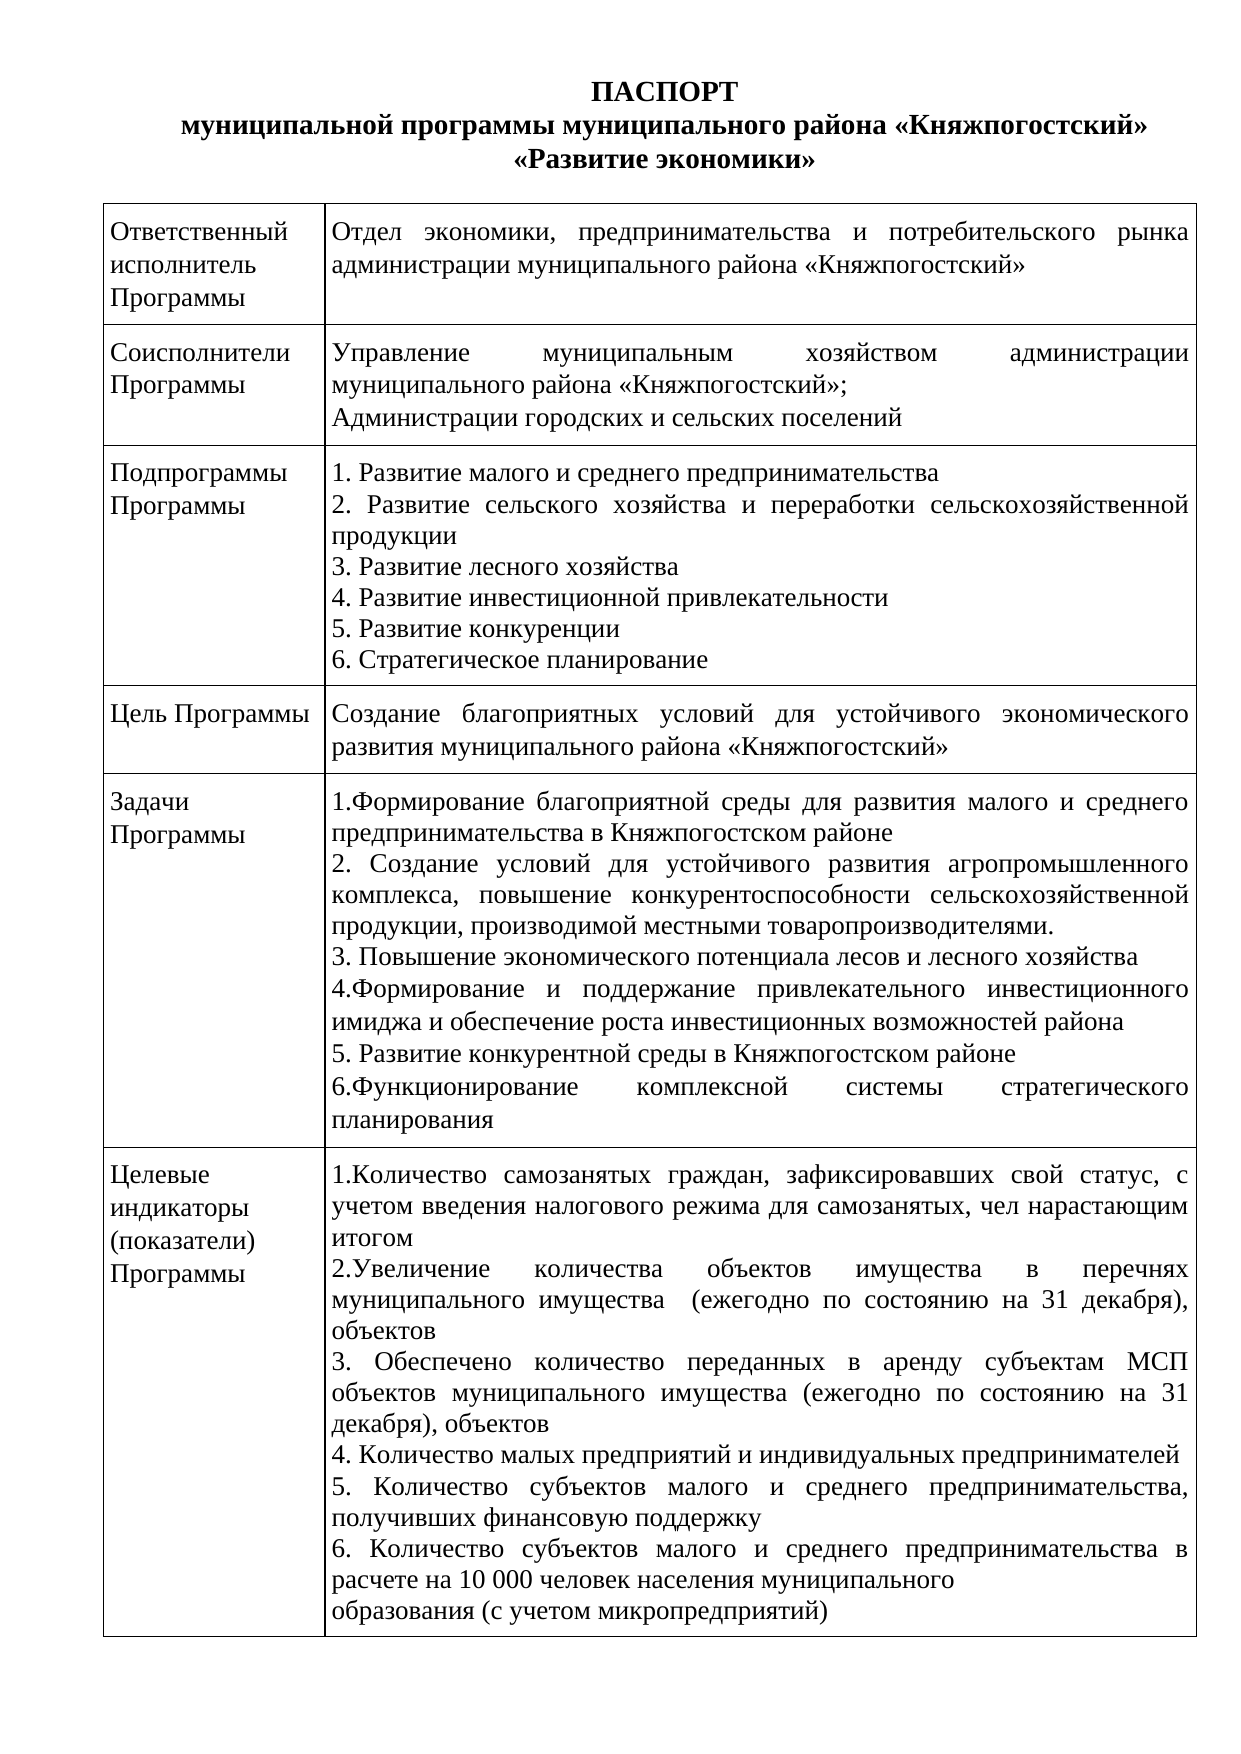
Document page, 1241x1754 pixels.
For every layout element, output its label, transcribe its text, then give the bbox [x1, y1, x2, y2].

table_cell 1.Формирование благоприятной среды для развития малого и среднего предпринимательства в Княжпогостском районе 2. Создание условий для устойчивого развития агропромышленного комплекса, повышение конкурентоспособности сельскохозяйственной продукции, производимой местными товаропроизводителями. 3. Повышение экономического потенциала лесов и лесного хозяйства 4.Формирование и поддержание привлекательного инвестиционного имиджа и обеспечение роста инвестиционных возможностей района 5. Развитие конкурентной среды в Княжпогостском районе 6.Функционирование комплексной системы стратегического планирования [326, 774, 1196, 1147]
table_cell Соисполнители Программы [104, 325, 324, 445]
table_cell Подпрограммы Программы [104, 446, 324, 685]
table_header Отдел экономики, предпринимательства и потребительского рынка администрации муниципального района «Княжпогостский» [326, 204, 1196, 324]
table_header Ответственный исполнитель Программы [104, 204, 324, 324]
table_cell Цель Программы [104, 686, 324, 773]
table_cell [104, 1148, 324, 1636]
table_cell Задачи Программы [104, 774, 324, 1147]
text ПАСПОРТ [177, 74, 1152, 107]
text «Развитие экономики» [177, 141, 1152, 174]
text муниципальной программы муниципального района «Княжпогостский» [177, 107, 1152, 141]
table_cell 1. Развитие малого и среднего предпринимательства 2. Развитие сельского хозяйства и переработки сельскохозяйственной продукции 3. Развитие лесного хозяйства 4. Развитие инвестиционной привлекательности 5. Развитие конкуренции 6. Стратегическое планирование [326, 446, 1196, 685]
table_cell Управление муниципальным хозяйством администрации муниципального района «Княжпогостский»; Администрации городских и сельских поселений [326, 325, 1196, 445]
table_cell Создание благоприятных условий для устойчивого экономического развития муниципального района «Княжпогостский» [326, 686, 1196, 773]
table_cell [326, 1148, 1196, 1636]
